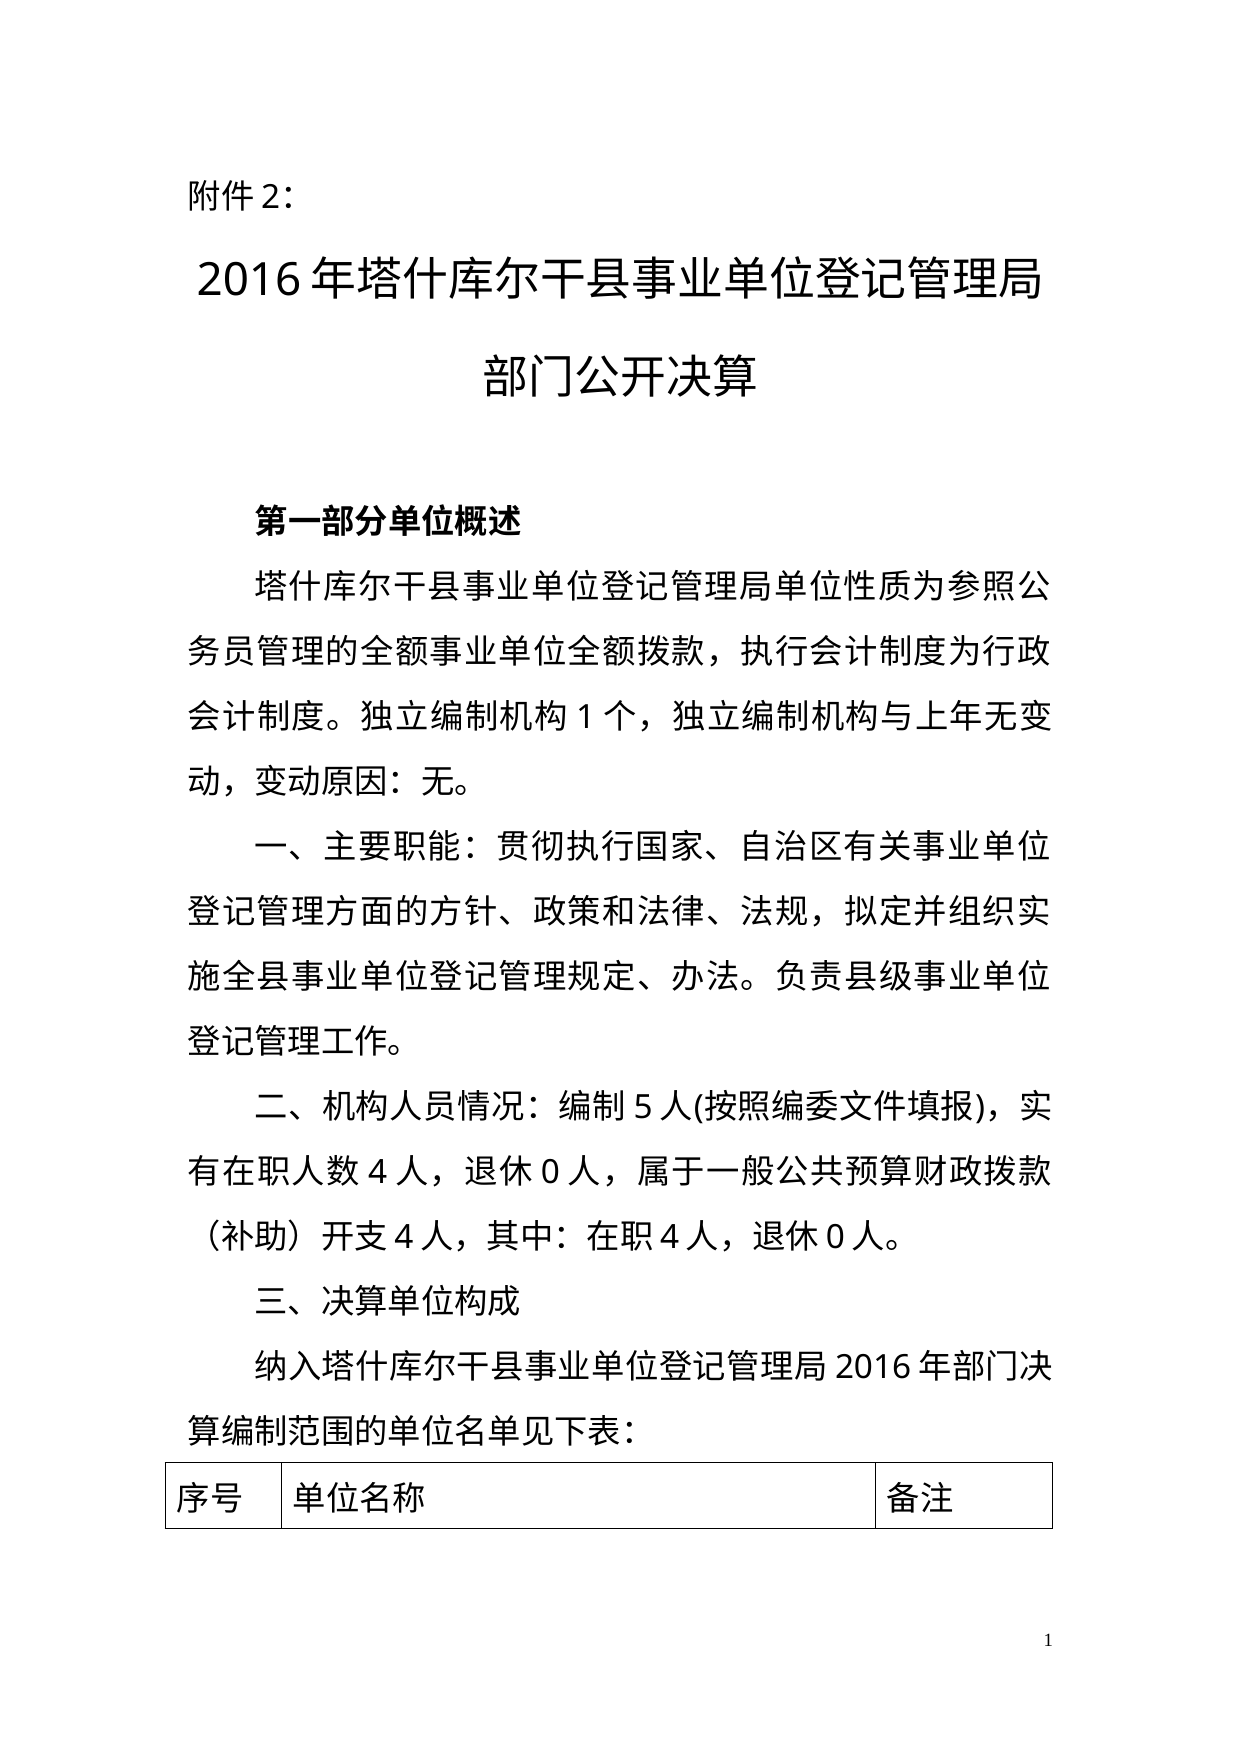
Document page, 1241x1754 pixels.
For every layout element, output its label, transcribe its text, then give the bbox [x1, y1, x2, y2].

text 三、决算单位构成 [187, 1267, 1053, 1332]
table_header 序号 [166, 1463, 281, 1528]
text 2016年塔什库尔干县事业单位登记管理局部门公开决算 [187, 227, 1053, 422]
table_header 单位名称 [282, 1463, 875, 1528]
text 一、主要职能：贯彻执行国家、自治区有关事业单位登记管理方面的方针、政策和法律、法规，拟定并组织实施全县事业单位登记管理规定、办法。负责县级事业单位登记管理工作。 [187, 812, 1053, 1072]
table_header 备注 [876, 1463, 1052, 1528]
text 附件2： [187, 162, 1053, 227]
text 二、机构人员情况：编制5人(按照编委文件填报)，实有在职人数4人，退休0人，属于一般公共预算财政拨款（补助）开支4人，其中：在职4人，退休0人。 [187, 1072, 1053, 1267]
text 纳入塔什库尔干县事业单位登记管理局2016年部门决算编制范围的单位名单见下表： [187, 1332, 1053, 1462]
text 第一部分单位概述 [187, 487, 1053, 552]
text 塔什库尔干县事业单位登记管理局单位性质为参照公务员管理的全额事业单位全额拨款，执行会计制度为行政会计制度。独立编制机构1个，独立编制机构与上年无变动，变动原因：无。 [187, 552, 1053, 812]
